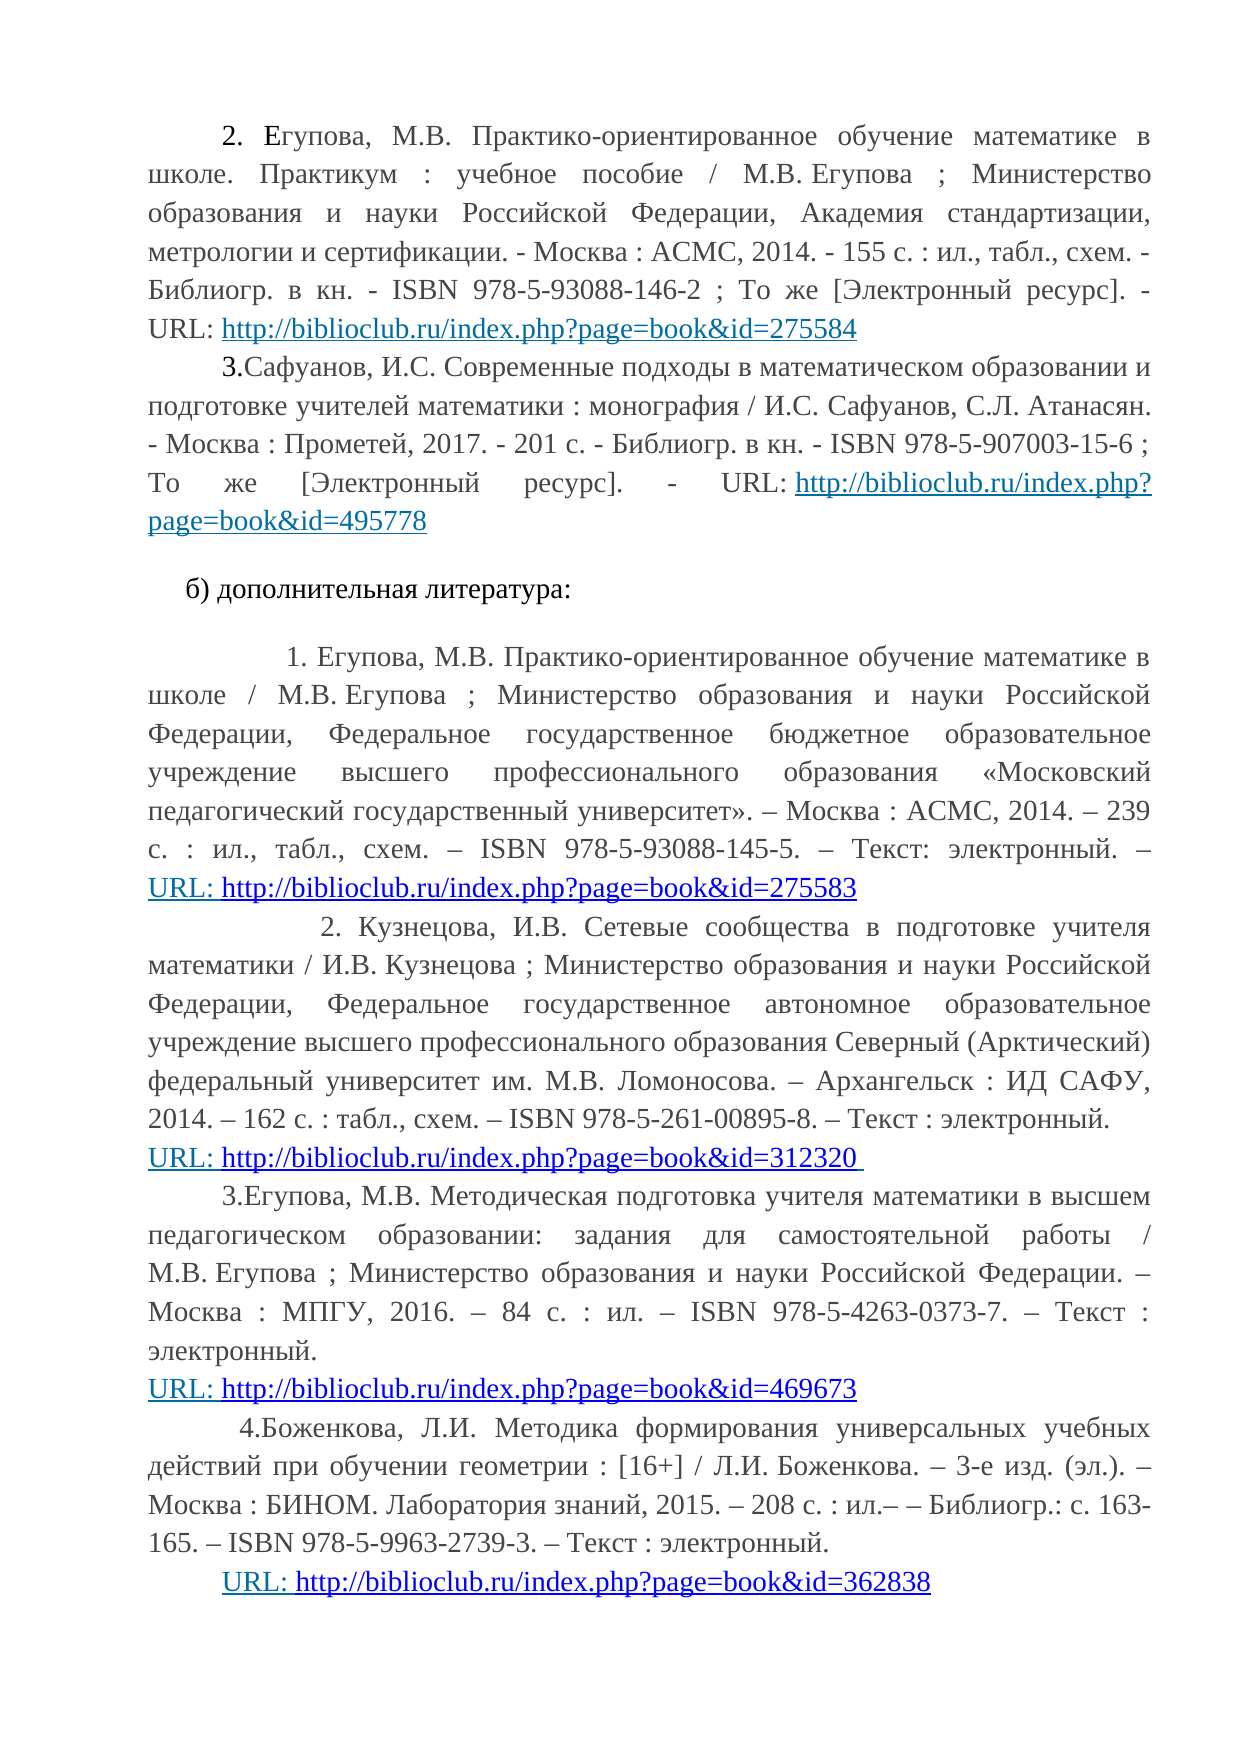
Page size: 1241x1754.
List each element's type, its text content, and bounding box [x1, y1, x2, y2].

text 3.Егупова, М.В. Методическая подготовка учителя математики в высшем педагогическом образовании: задания для самостоятельной работы / М.В. Егупова ; Министерство образования и науки Российской Федерации. – Москва : МПГУ, 2016. – 84 с. : ил. – ISBN 978-5-4263-0373-7. – Текст : электронный. [148, 1178, 1152, 1366]
text URL: http://biblioclub.ru/index.php?page=book&id=312320 [148, 1140, 1152, 1173]
text б) дополнительная литература: [185, 571, 1152, 605]
text URL: http://biblioclub.ru/index.php?page=book&id=362838 [148, 1564, 1152, 1597]
text 1. Егупова, М.В. Практико-ориентированное обучение математике в школе / М.В. Егупова ; Министерство образования и науки Российской Федерации, Федеральное государственное бюджетное образовательное учреждение высшего профессионального образования «Московский педагогический государственный университет». – Москва : АСМС, 2014. – 239 с. : ил., табл., схем. – ISBN 978-5-93088-145-5. – Текст: электронный. – URL: http://biblioclub.ru/index.php?page=book&id=275583 [148, 639, 1152, 904]
text 4.Боженкова, Л.И. Методика формирования универсальных учебных действий при обучении геометрии : [16+] / Л.И. Боженкова. – 3-е изд. (эл.). – Москва : БИНОМ. Лаборатория знаний, 2015. – 208 с. : ил.– – Библиогр.: с. 163-165. – ISBN 978-5-9963-2739-3. – Текст : электронный. [148, 1410, 1152, 1559]
text URL: http://biblioclub.ru/index.php?page=book&id=469673 [148, 1371, 1152, 1405]
text 3.Сафуанов, И.С. Современные подходы в математическом образовании и подготовке учителей математики : монография / И.С. Сафуанов, С.Л. Атанасян. - Москва : Прометей, 2017. - 201 с. - Библиогр. в кн. - ISBN 978-5-907003-15-6 ; То же [Электронный ресурс]. - URL: http://biblioclub.ru/index.php?page=book&id=495778 [148, 349, 1152, 537]
text 2. Кузнецова, И.В. Сетевые сообщества в подготовке учителя математики / И.В. Кузнецова ; Министерство образования и науки Российской Федерации, Федеральное государственное автономное образовательное учреждение высшего профессионального образования Северный (Арктический) федеральный университет им. М.В. Ломоносова. – Архангельск : ИД САФУ, 2014. – 162 с. : табл., схем. – ISBN 978-5-261-00895-8. – Текст : электронный. [148, 909, 1152, 1135]
text 2. Егупова, М.В. Практико-ориентированное обучение математике в школе. Практикум : учебное пособие / М.В. Егупова ; Министерство образования и науки Российской Федерации, Академия стандартизации, метрологии и сертификации. - Москва : АСМС, 2014. - 155 с. : ил., табл., схем. - Библиогр. в кн. - ISBN 978-5-93088-146-2 ; То же [Электронный ресурс]. - URL: http://biblioclub.ru/index.php?page=book&id=275584 [148, 118, 1152, 344]
